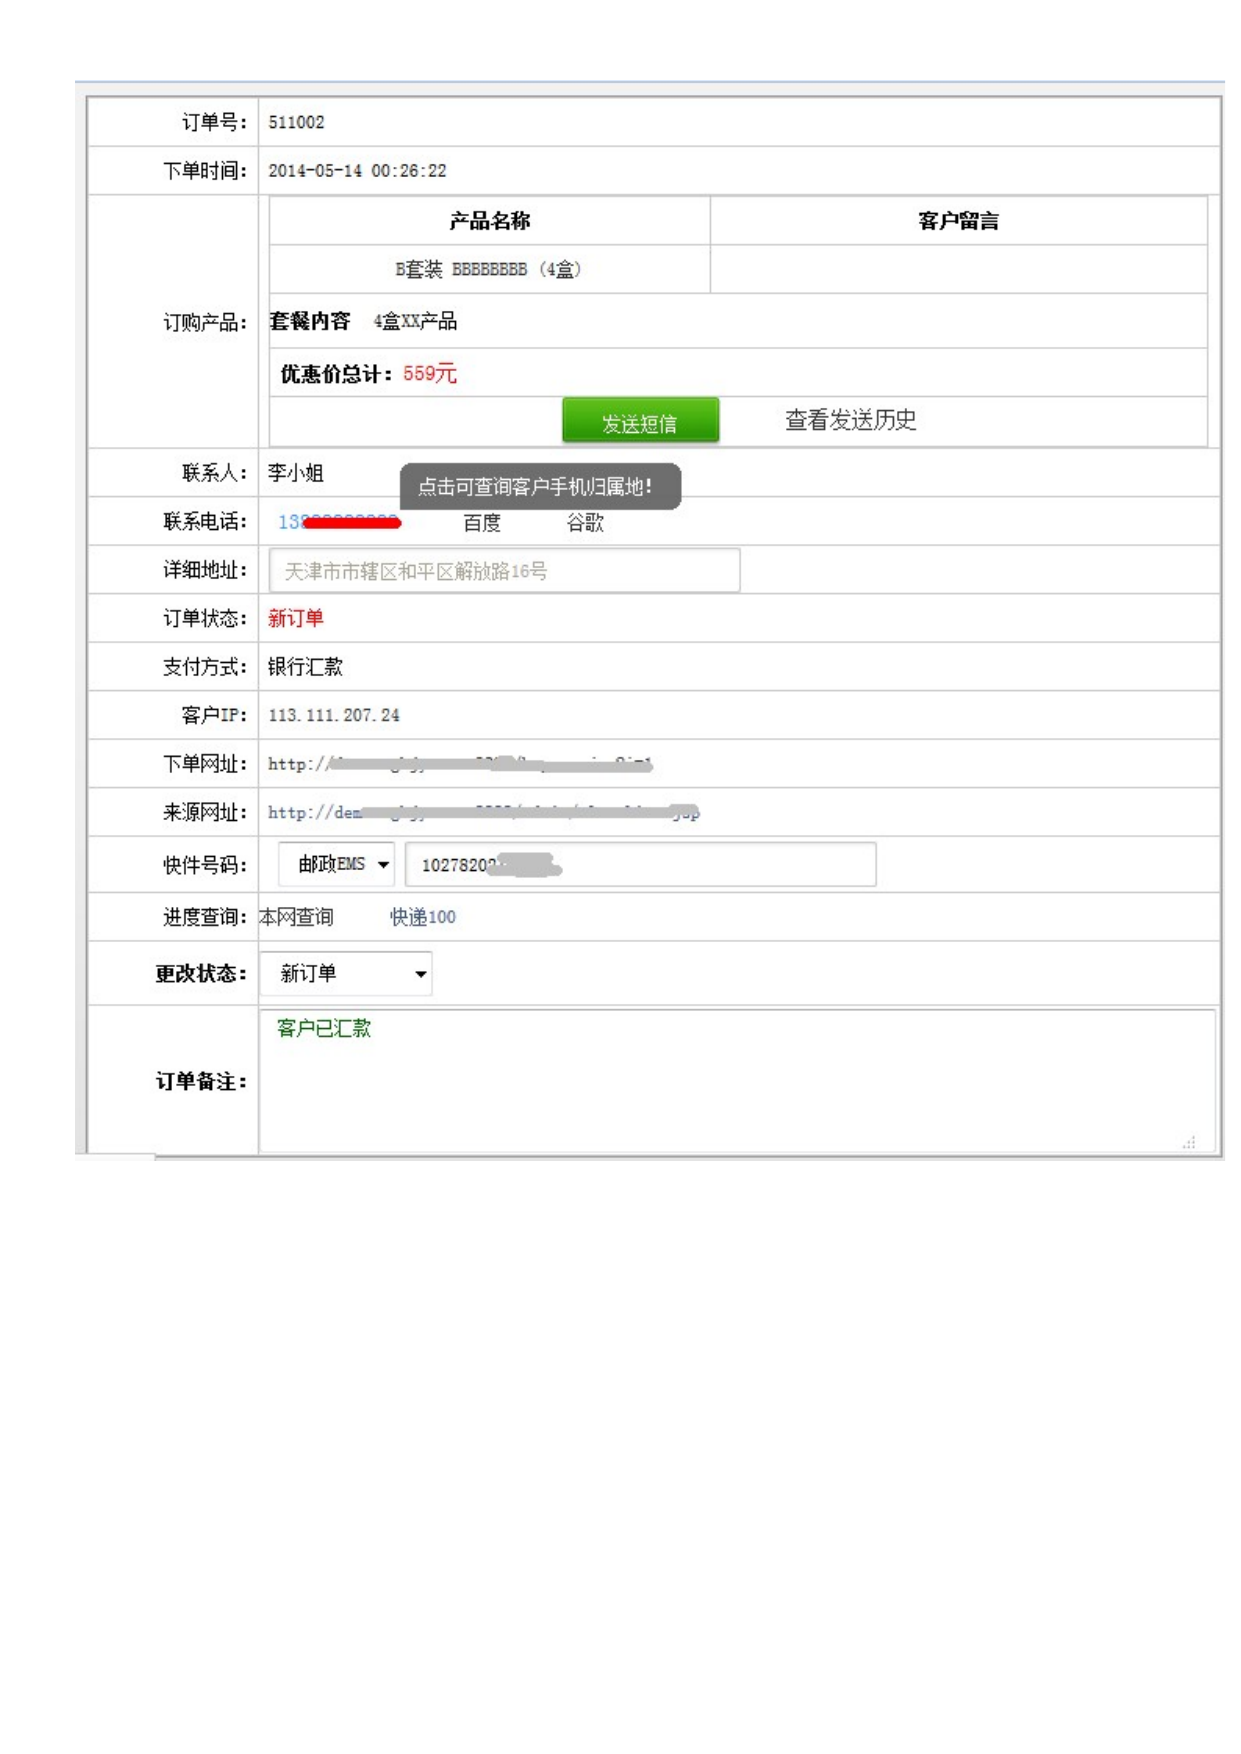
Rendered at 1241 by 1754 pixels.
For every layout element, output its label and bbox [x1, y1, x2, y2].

picture [75, 80, 1225, 1161]
